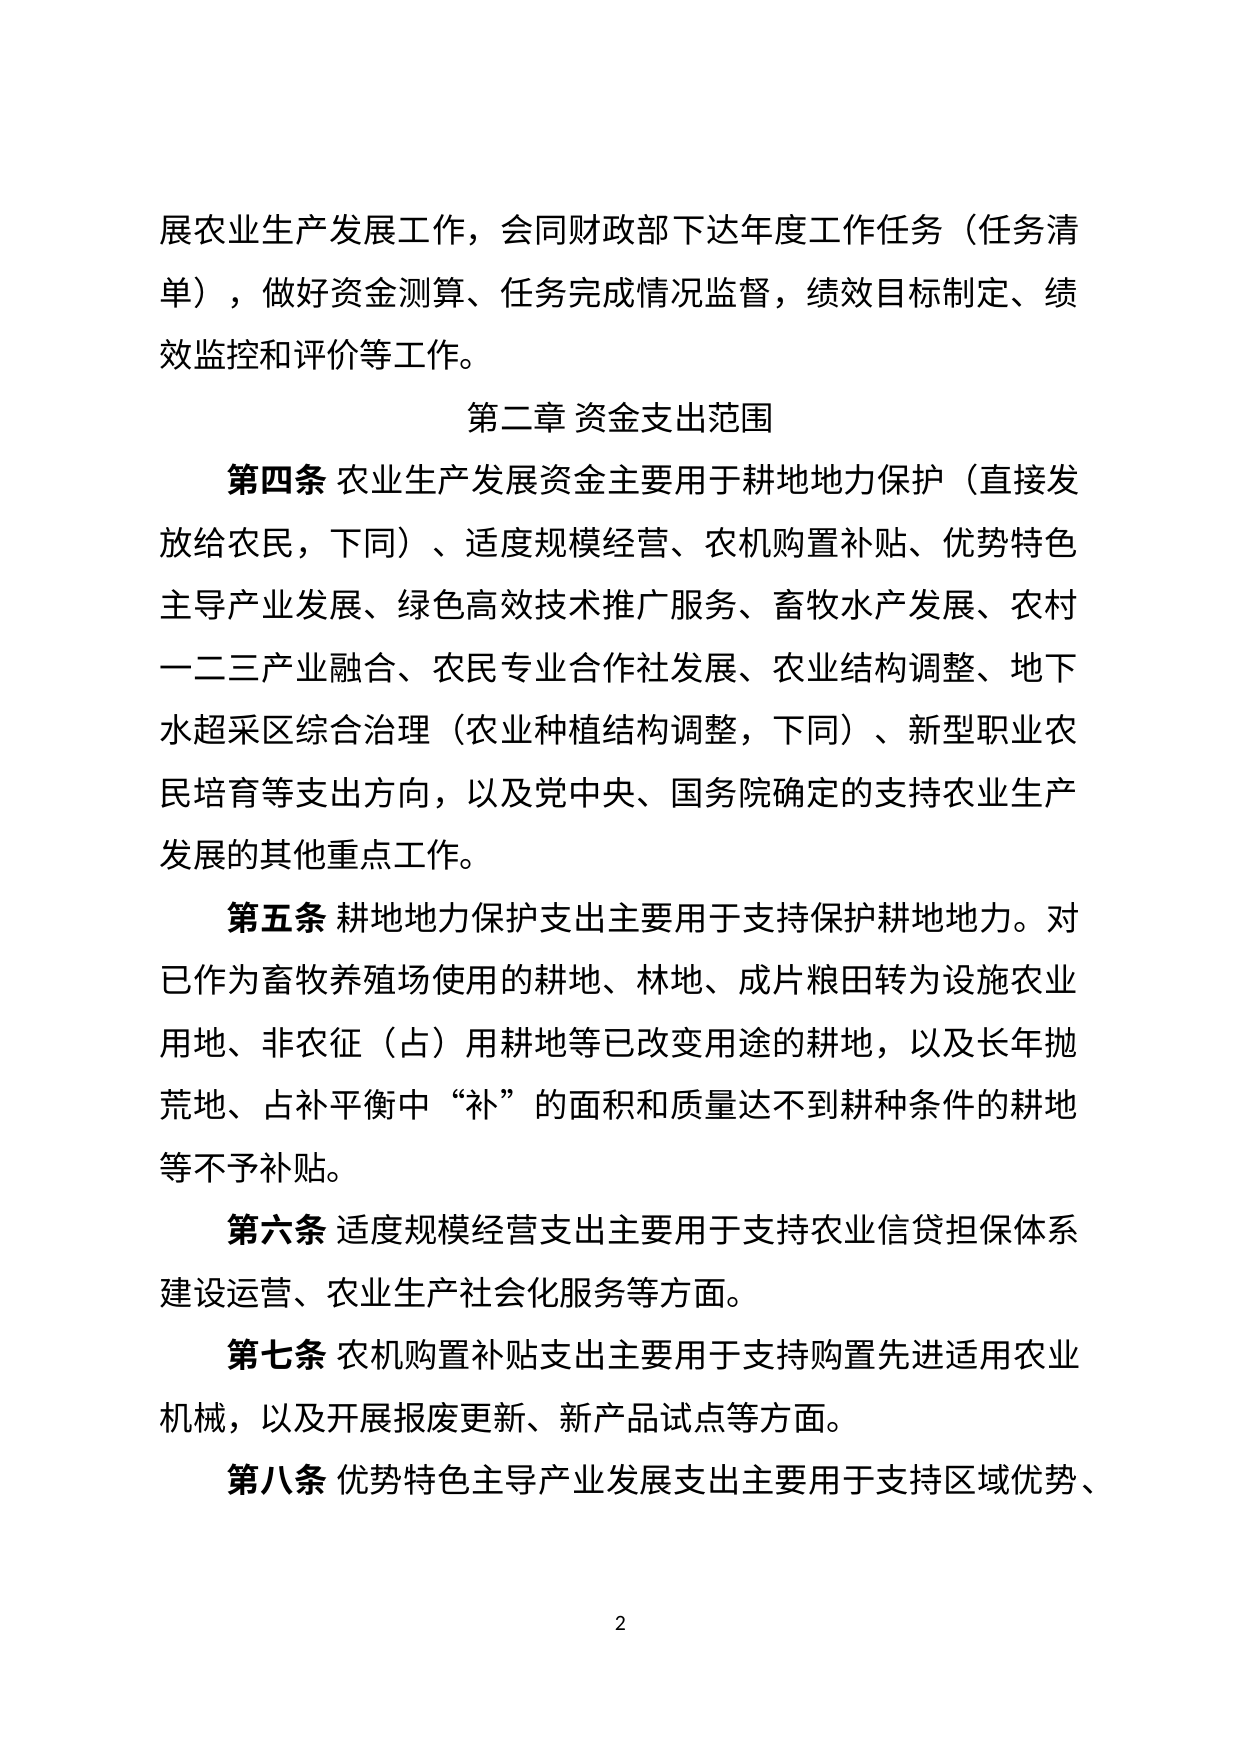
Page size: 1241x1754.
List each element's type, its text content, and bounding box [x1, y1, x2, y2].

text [159, 193, 1081, 380]
text 第七条 农机购置补贴支出主要用于支持购置先进适用农业机械，以及开展报废更新、新产品试点等方面。 [159, 1318, 1081, 1443]
text 第五条 耕地地力保护支出主要用于支持保护耕地地力。对已作为畜牧养殖场使用的耕地、林地、成片粮田转为设施农业用地、非农征（占）用耕地等已改变用途的耕地，以及长年抛荒地、占补平衡中“补”的面积和质量达不到耕种条件的耕地等不予补贴。 [159, 880, 1081, 1193]
text 第六条 适度规模经营支出主要用于支持农业信贷担保体系建设运营、农业生产社会化服务等方面。 [159, 1193, 1081, 1318]
text 第二章 资金支出范围 [159, 380, 1081, 443]
text 第四条 农业生产发展资金主要用于耕地地力保护（直接发放给农民，下同）、适度规模经营、农机购置补贴、优势特色主导产业发展、绿色高效技术推广服务、畜牧水产发展、农村一二三产业融合、农民专业合作社发展、农业结构调整、地下水超采区综合治理（农业种植结构调整，下同）、新型职业农民培育等支出方向，以及党中央、国务院确定的支持农业生产发展的其他重点工作。 [159, 443, 1081, 880]
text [159, 1443, 1081, 1505]
